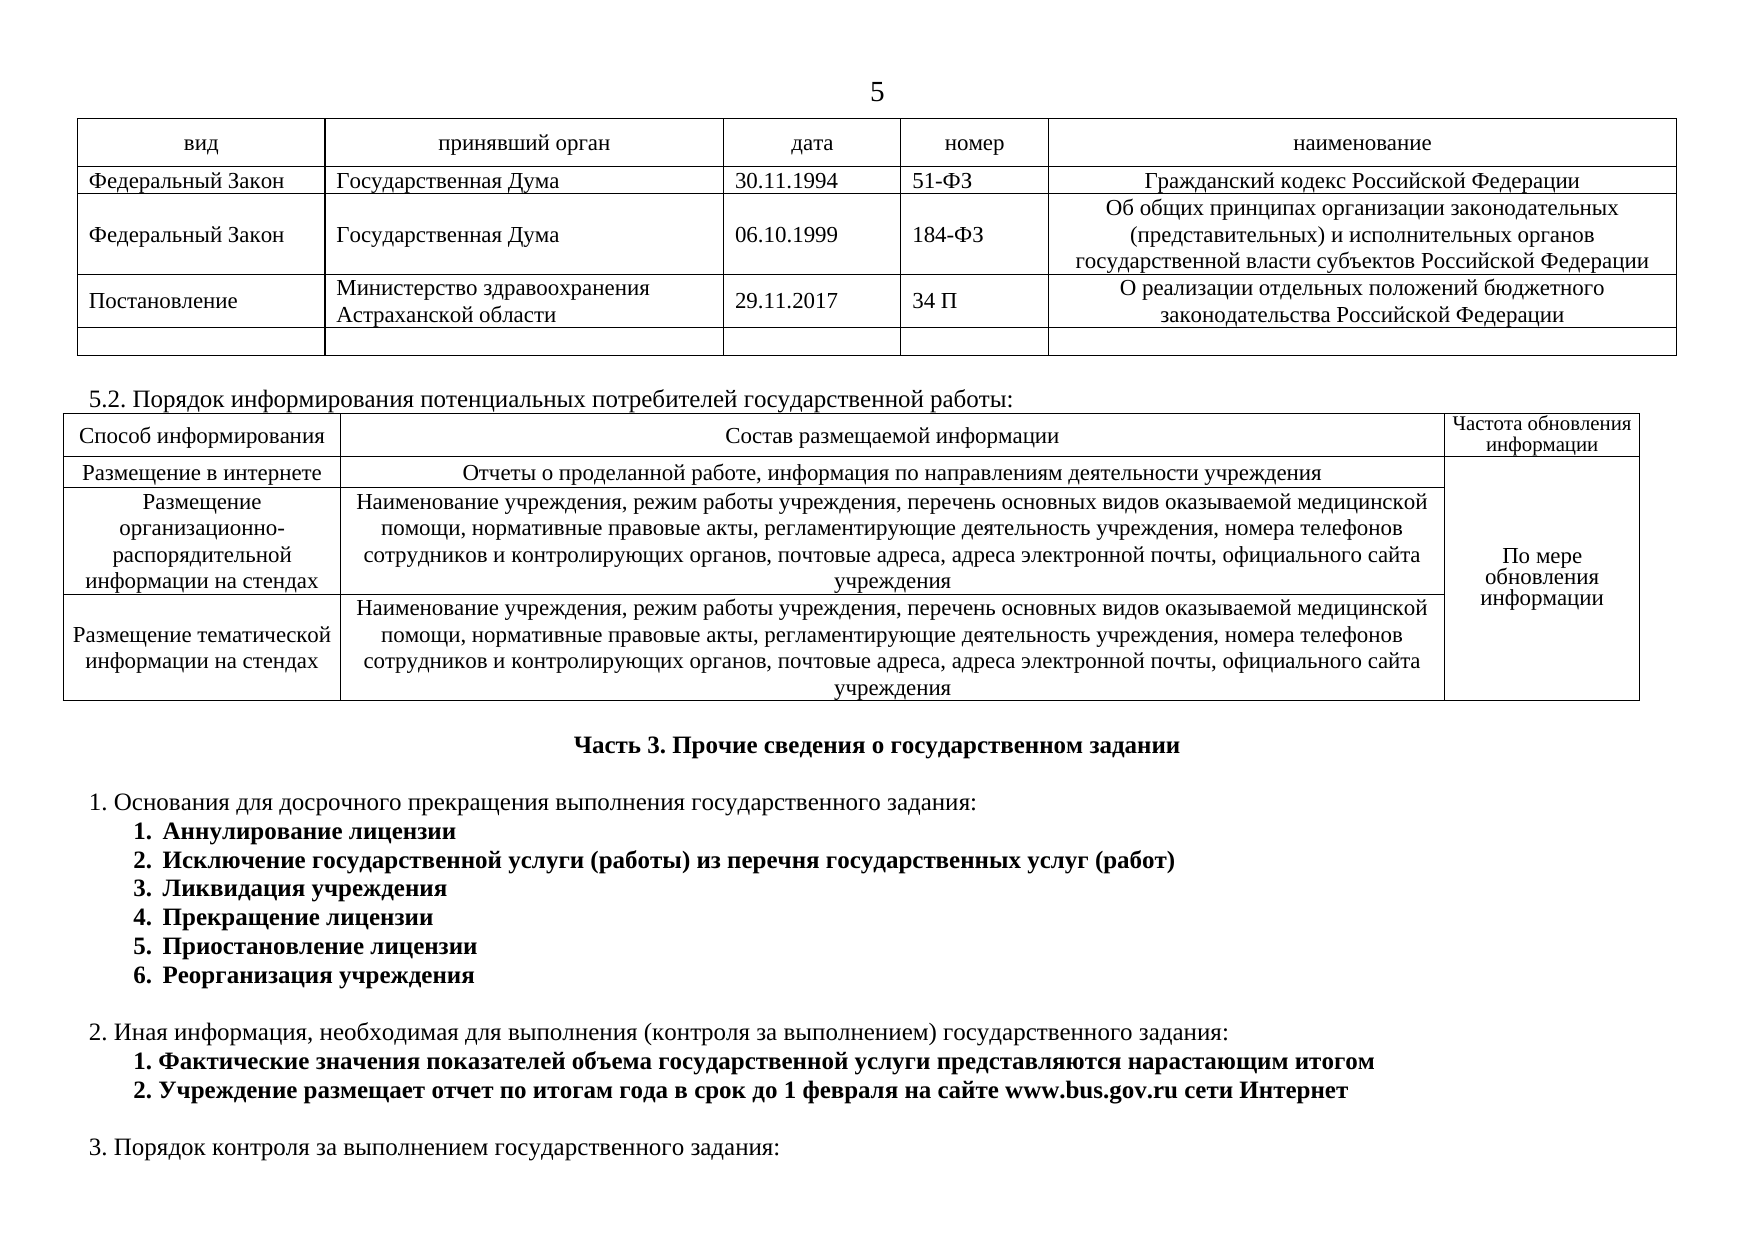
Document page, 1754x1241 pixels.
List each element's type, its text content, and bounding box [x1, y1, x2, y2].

table_cell Наименование учреждения, режим работы учреждения, перечень основных видов оказываемой медицинской помощи, нормативные правовые акты, регламентирующие деятельность учреждения, номера телефонов сотрудников и контролирующих органов, почтовые адреса, адреса электронной почты, официального сайта учреждения [341, 595, 1444, 700]
table_cell Отчеты о проделанной работе, информация по направлениям деятельности учреждения [341, 457, 1444, 487]
table_cell Федеральный Закон [78, 194, 324, 273]
table_cell [1049, 328, 1676, 354]
table_cell О реализации отдельных положений бюджетного законодательства Российской Федерации [1049, 275, 1676, 327]
table_cell Постановление [78, 275, 324, 327]
text 2. Учреждение размещает отчет по итогам года в срок до 1 февраля на сайте www.bus.gov.ru сети Интернет [89, 1075, 1665, 1103]
text 1. Фактические значения показателей объема государственной услуги представляются нарастающим итогом [89, 1046, 1665, 1075]
table_cell Об общих принципах организации законодательных (представительных) и исполнительных органов государственной власти субъектов Российской Федерации [1049, 194, 1676, 273]
table_cell 30.11.1994 [724, 167, 900, 193]
table_cell Размещение тематической информации на стендах [64, 595, 340, 700]
text 6. Реорганизация учреждения [89, 960, 1665, 988]
table_cell 184-ФЗ [901, 194, 1048, 273]
table_cell Государственная Дума [326, 167, 723, 193]
table_cell 06.10.1999 [724, 194, 900, 273]
table_header принявший орган [326, 119, 723, 166]
table_cell [326, 328, 723, 354]
table_header дата [724, 119, 900, 166]
table_cell Государственная Дума [326, 194, 723, 273]
text 5.2. Порядок информирования потенциальных потребителей государственной работы: [89, 384, 1665, 413]
table_cell Федеральный Закон [78, 167, 324, 193]
table_cell [901, 328, 1048, 354]
text 5. Приостановление лицензии [89, 931, 1665, 960]
text 4. Прекращение лицензии [89, 902, 1665, 931]
table_cell [724, 328, 900, 354]
table_header наименование [1049, 119, 1676, 166]
text 3. Порядок контроля за выполнением государственного задания: [89, 1132, 1665, 1161]
table_cell 29.11.2017 [724, 275, 900, 327]
table_header Частота обновления информации [1445, 414, 1639, 456]
text 1. Аннулирование лицензии [89, 816, 1665, 845]
table_cell Гражданский кодекс Российской Федерации [1049, 167, 1676, 193]
table_header Состав размещаемой информации [341, 414, 1444, 456]
table_cell 34 П [901, 275, 1048, 327]
text 3. Ликвидация учреждения [89, 873, 1665, 902]
text 2. Исключение государственной услуги (работы) из перечня государственных услуг (работ) [89, 845, 1665, 873]
table_cell Наименование учреждения, режим работы учреждения, перечень основных видов оказываемой медицинской помощи, нормативные правовые акты, регламентирующие деятельность учреждения, номера телефонов сотрудников и контролирующих органов, почтовые адреса, адреса электронной почты, официального сайта учреждения [341, 488, 1444, 593]
table_cell Размещение в интернете [64, 457, 340, 487]
table_cell 51-ФЗ [901, 167, 1048, 193]
table_cell Министерство здравоохранения Астраханской области [326, 275, 723, 327]
table_cell Размещение организационно-распорядительной информации на стендах [64, 488, 340, 593]
table_header Способ информирования [64, 414, 340, 456]
table_header вид [78, 119, 324, 166]
text 2. Иная информация, необходимая для выполнения (контроля за выполнением) государственного задания: [89, 1017, 1665, 1046]
table_cell [78, 328, 324, 354]
text 1. Основания для досрочного прекращения выполнения государственного задания: [89, 787, 1665, 816]
text Часть 3. Прочие сведения о государственном задании [89, 730, 1665, 758]
table_header номер [901, 119, 1048, 166]
table_cell По мере обновления информации [1445, 457, 1639, 700]
